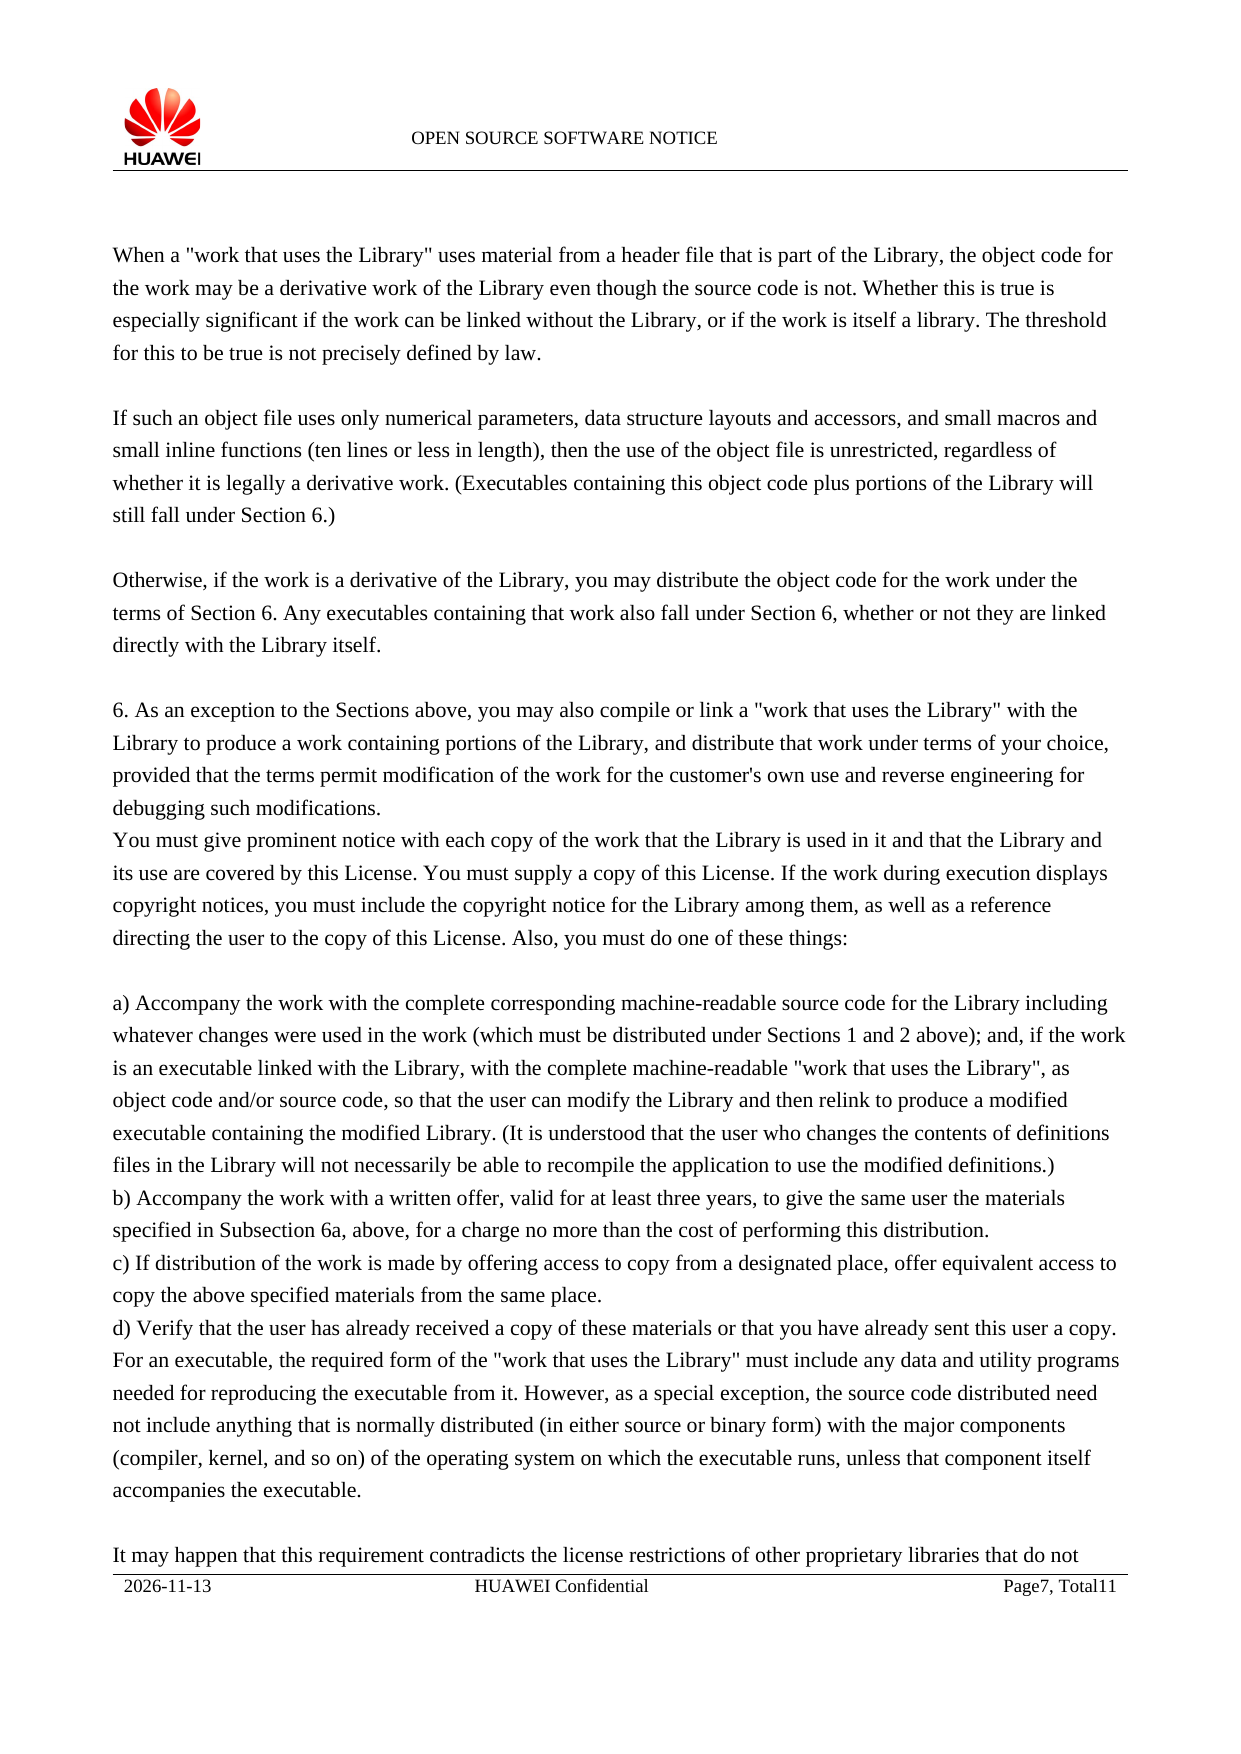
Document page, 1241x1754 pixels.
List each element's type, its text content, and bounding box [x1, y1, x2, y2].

picture [124, 88, 201, 165]
